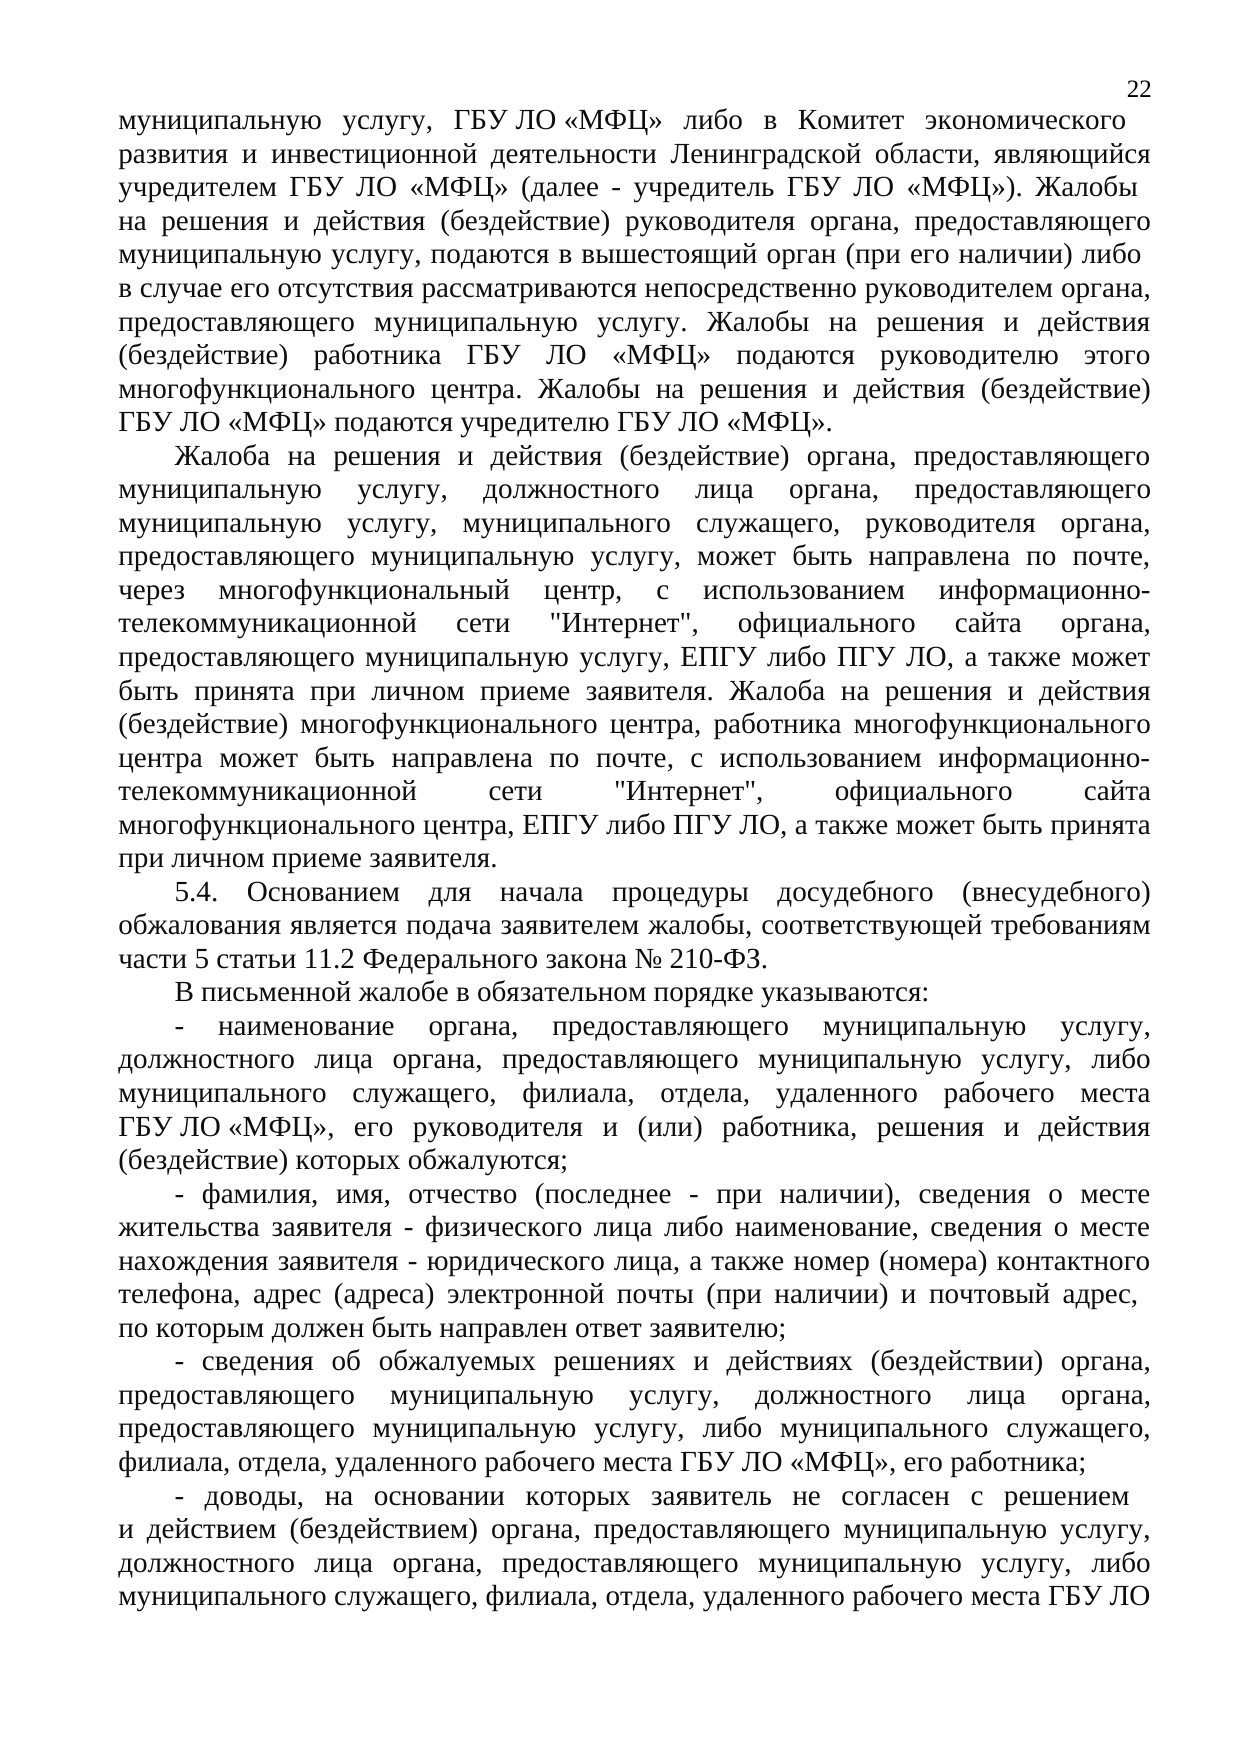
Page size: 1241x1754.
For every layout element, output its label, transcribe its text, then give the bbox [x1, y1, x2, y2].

text - сведения об обжалуемых решениях и действиях (бездействии) органа, предоставляющего муниципальную услугу, должностного лица органа, предоставляющего муниципальную услугу, либо муниципального служащего, филиала, отдела, удаленного рабочего места ГБУ ЛО «МФЦ», его работника; [118, 1343, 1152, 1478]
text 5.4. Основанием для начала процедуры досудебного (внесудебного) обжалования является подача заявителем жалобы, соответствующей требованиям части 5 статьи 11.2 Федерального закона № 210-ФЗ. [118, 874, 1152, 974]
text - наименование органа, предоставляющего муниципальную услугу, должностного лица органа, предоставляющего муниципальную услугу, либо муниципального служащего, филиала, отдела, удаленного рабочего места ГБУ ЛО «МФЦ», его руководителя и (или) работника, решения и действия (бездействие) которых обжалуются; [118, 1008, 1152, 1176]
text В письменной жалобе в обязательном порядке указываются: [118, 974, 1152, 1008]
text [118, 102, 1152, 438]
text Жалоба на решения и действия (бездействие) органа, предоставляющего муниципальную услугу, должностного лица органа, предоставляющего муниципальную услугу, муниципального служащего, руководителя органа, предоставляющего муниципальную услугу, может быть направлена по почте, через многофункциональный центр, с использованием информационно-телекоммуникационной сети "Интернет", официального сайта органа, предоставляющего муниципальную услугу, ЕПГУ либо ПГУ ЛО, а также может быть принята при личном приеме заявителя. Жалоба на решения и действия (бездействие) многофункционального центра, работника многофункционального центра может быть направлена по почте, с использованием информационно-телекоммуникационной сети "Интернет", официального сайта многофункционального центра, ЕПГУ либо ПГУ ЛО, а также может быть принята при личном приеме заявителя. [118, 438, 1152, 874]
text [118, 1478, 1152, 1612]
text - фамилия, имя, отчество (последнее - при наличии), сведения о месте жительства заявителя - физического лица либо наименование, сведения о месте нахождения заявителя - юридического лица, а также номер (номера) контактного телефона, адрес (адреса) электронной почты (при наличии) и почтовый адрес, по которым должен быть направлен ответ заявителю; [118, 1176, 1152, 1343]
